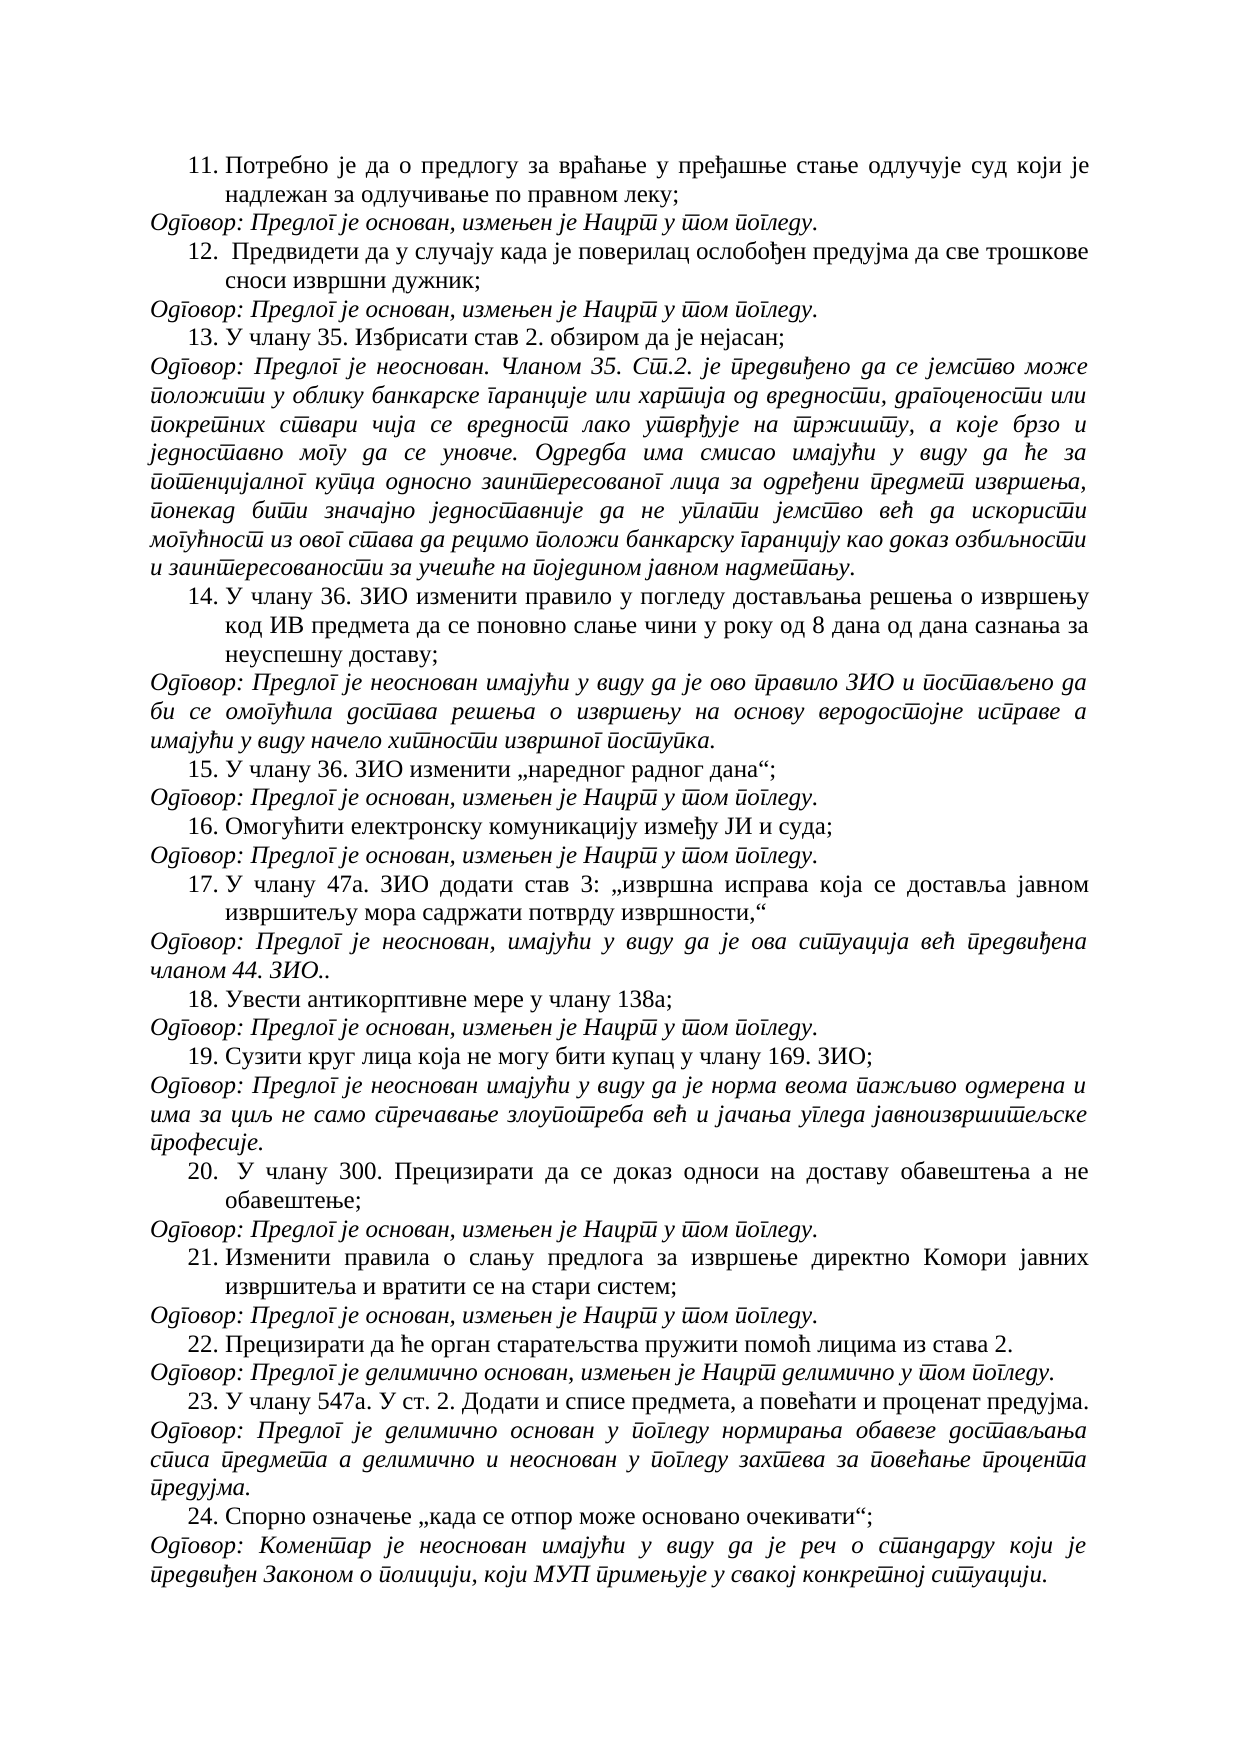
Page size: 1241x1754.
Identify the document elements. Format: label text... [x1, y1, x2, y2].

list Изменити правила о слању предлога за извршење директно Комори јавних извршитеља и вратити се на стари систем; [187, 1242, 1090, 1300]
list Спорно означење „када се отпор може основано очекивати“; [187, 1501, 1090, 1530]
list Сузити круг лица која не могу бити купац у члану 169. ЗИО; [187, 1041, 1090, 1070]
text Одговор: Предлог је делимично основан у погледу нормирања обавезе достављања списа предмета а делимично и неоснован у погледу захтева за повећање процента предујма. [150, 1415, 1090, 1501]
text Одговор: Предлог је неоснован. Чланом 35. Ст.2. је предвиђено да се јемство може положити у облику банкарске гаранције или хартија од вредности, драгоцености или покретних ствари чија се вредност лако утврђује на тржишту, а које брзо и једноставно могу да се уновче. Одредба има смисао имајући у виду да ће за потенцијалног купца односно заинтересованог лица за одређени предмет извршења, понекад бити значајно једноставније да не уплати јемство већ да искористи могућност из овог става да рецимо положи банкарску гаранцију као доказ озбиљности и заинтересованости за учешће на поједином јавном надметању. [150, 351, 1090, 581]
list У члану 35. Избрисати став 2. обзиром да је нејасан; [187, 322, 1090, 351]
text Одговор: Предлог је основан, измењен је Нацрт у том погледу. [150, 840, 1090, 869]
list Увести антикорптивне мере у члану 138а; [187, 984, 1090, 1012]
text Одговор: Предлог је делимично основан, измењен је Нацрт делимично у том погледу. [150, 1357, 1090, 1386]
list Потребно је да о предлогу за враћање у пређашње стање одлучује суд који је надлежан за одлучивање по правном леку; [187, 150, 1090, 207]
list Предвидети да у случају када је поверилац ослобођен предујма да све трошкове сноси извршни дужник; [187, 236, 1090, 294]
text Одговор: Предлог је основан, измењен је Нацрт у том погледу. [150, 782, 1090, 811]
text Одговор: Предлог је основан, измењен је Нацрт у том погледу. [150, 1012, 1090, 1041]
text Одговор: Предлог је основан, измењен је Нацрт у том погледу. [150, 1300, 1090, 1329]
text Одговор: Предлог је неоснован имајући у виду да је норма веома пажљиво одмерена и има за циљ не само спречавање злоупотреба већ и јачања угледа јавноизвршитељске професије. [150, 1070, 1090, 1156]
list Омогућити електронску комуникацију између ЈИ и суда; [187, 811, 1090, 840]
list У члану 36. ЗИО изменити правило у погледу достављања решења о извршењу код ИВ предмета да се поновно слање чини у року од 8 дана од дана сазнања за неуспешну доставу; [187, 581, 1090, 667]
text Одговор: Предлог је неоснован имајући у виду да је ово правило ЗИО и постављено да би се омогућила достава решења о извршењу на основу веродостојне исправе а имајући у виду начело хитности извршног поступка. [150, 667, 1090, 754]
text Одговор: Коментар је неоснован имајући у виду да је реч о стандарду који је предвиђен Законом о полицији, који МУП примењује у свакој конкретној ситуацији. [150, 1530, 1090, 1587]
list У члану 36. ЗИО изменити „наредног радног дана“; [187, 754, 1090, 782]
list У члану 300. Прецизирати да се доказ односи на доставу обавештења а не обавештење; [187, 1156, 1090, 1214]
list У члану 547а. У ст. 2. Додати и списе предмета, а повећати и проценат предујма. [187, 1386, 1090, 1415]
list Прецизирати да ће орган старатељства пружити помоћ лицима из става 2. [187, 1329, 1090, 1357]
text Одговор: Предлог је основан, измењен је Нацрт у том погледу. [150, 207, 1090, 236]
text Одговор: Предлог је основан, измењен је Нацрт у том погледу. [150, 1214, 1090, 1242]
list У члану 47а. ЗИО додати став 3: „извршна исправа која се доставља јавном извршитељу мора садржати потврду извршности,“ [187, 869, 1090, 926]
text Одговор: Предлог је неоснован, имајући у виду да је ова ситуација већ предвиђена чланом 44. ЗИО.. [150, 926, 1090, 984]
text Одговор: Предлог је основан, измењен је Нацрт у том погледу. [150, 294, 1090, 322]
